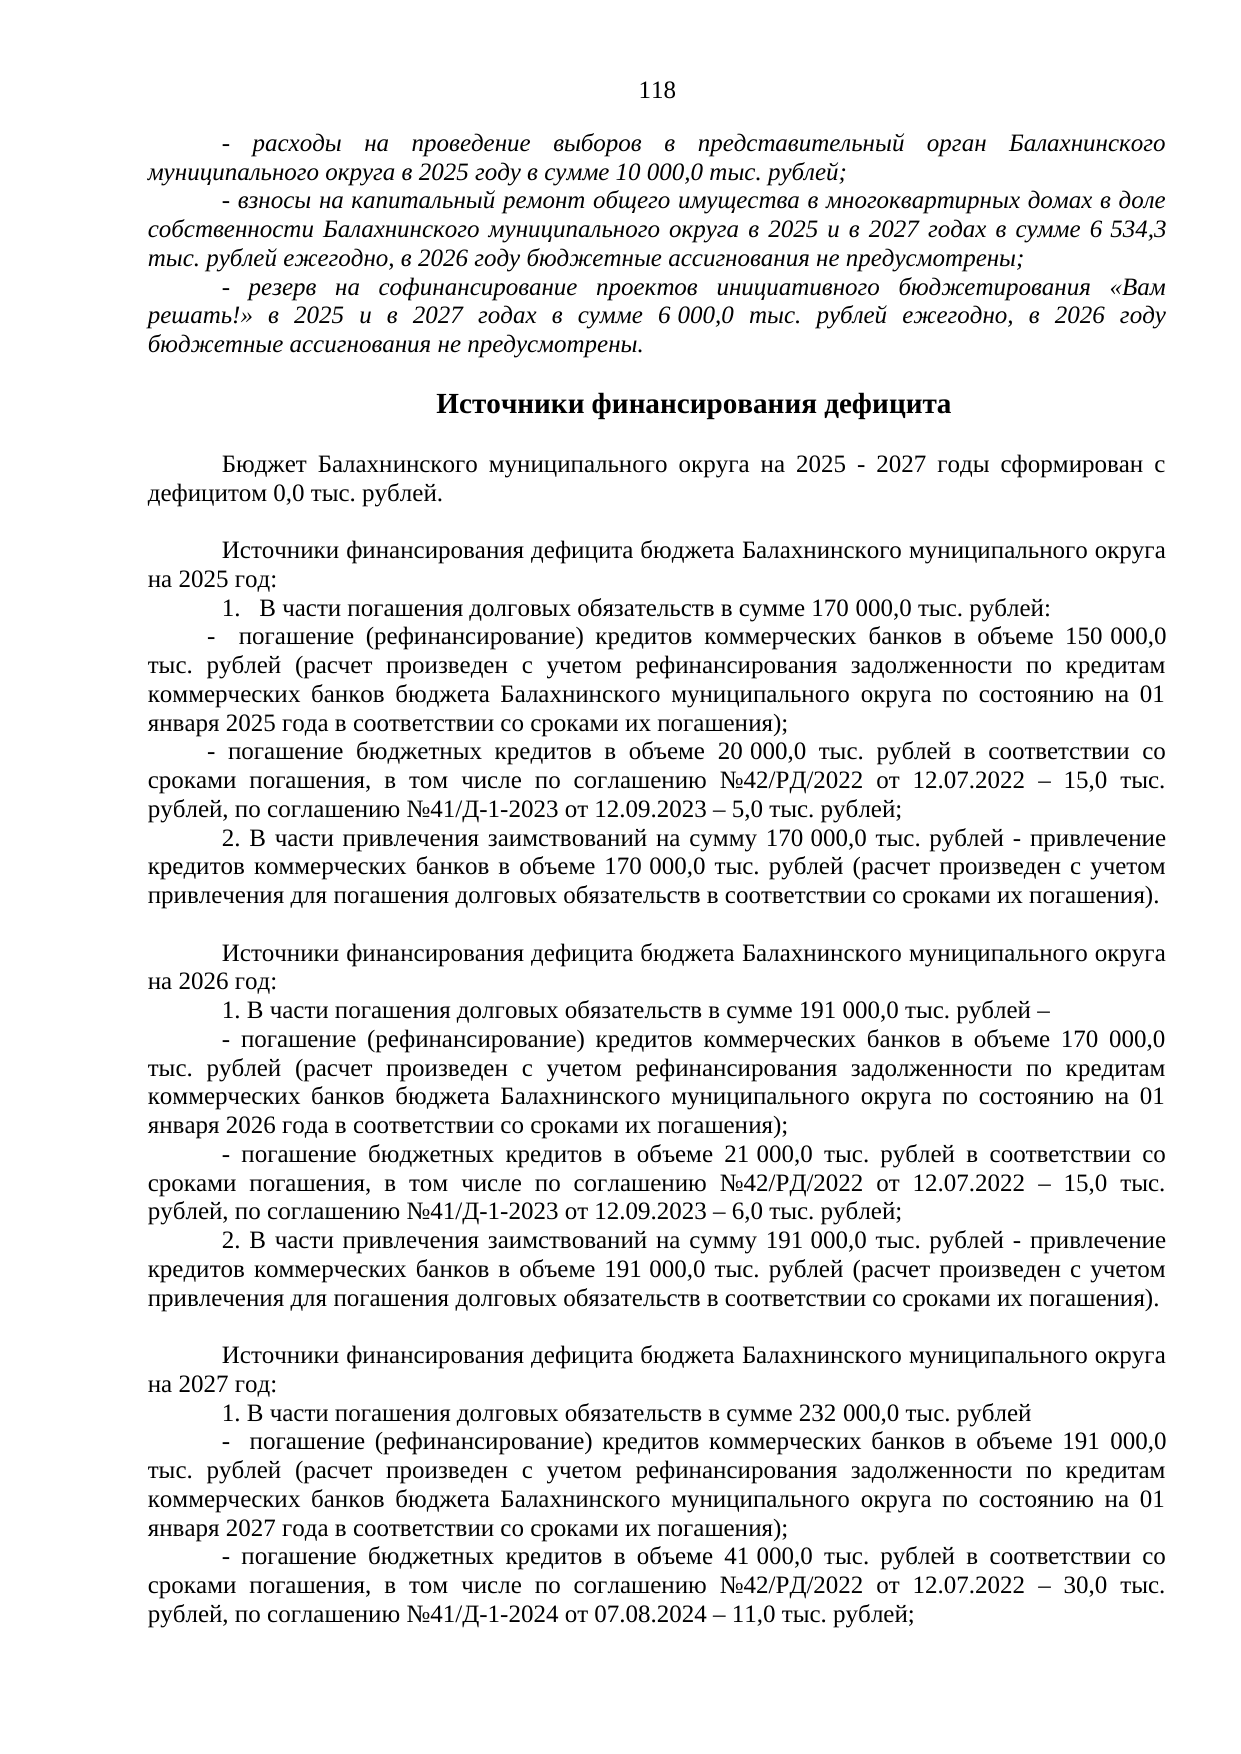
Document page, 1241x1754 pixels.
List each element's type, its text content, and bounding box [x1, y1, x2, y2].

text - погашение (рефинансирование) кредитов коммерческих банков в объеме 191 000,0 тыс. рублей (расчет произведен с учетом рефинансирования задолженности по кредитам коммерческих банков бюджета Балахнинского муниципального округа по состоянию на 01 января 2027 года в соответствии со сроками их погашения); [148, 1426, 1166, 1541]
text - взносы на капитальный ремонт общего имущества в многоквартирных домах в доле собственности Балахнинского муниципального округа в 2025 и в 2027 годах в сумме 6 534,3 тыс. рублей ежегодно, в 2026 году бюджетные ассигнования не предусмотрены; [148, 185, 1166, 272]
text Источники финансирования дефицита [148, 387, 1166, 420]
text Источники финансирования дефицита бюджета Балахнинского муниципального округа на 2026 год: [148, 938, 1166, 995]
text Источники финансирования дефицита бюджета Балахнинского муниципального округа на 2025 год: [148, 535, 1166, 593]
text Бюджет Балахнинского муниципального округа на 2025 - 2027 годы сформирован с дефицитом 0,0 тыс. рублей. [148, 449, 1166, 506]
text - погашение бюджетных кредитов в объеме 41 000,0 тыс. рублей в соответствии со сроками погашения, в том числе по соглашению №42/РД/2022 от 12.07.2022 – 30,0 тыс. рублей, по соглашению №41/Д-1-2024 от 07.08.2024 – 11,0 тыс. рублей; [148, 1541, 1166, 1628]
text 2. В части привлечения заимствований на сумму 170 000,0 тыс. рублей - привлечение кредитов коммерческих банков в объеме 170 000,0 тыс. рублей (расчет произведен с учетом привлечения для погашения долговых обязательств в соответствии со сроками их погашения). [148, 823, 1166, 909]
text 1. В части погашения долговых обязательств в сумме 191 000,0 тыс. рублей – [148, 995, 1166, 1024]
text - резерв на софинансирование проектов инициативного бюджетирования «Вам решать!» в 2025 и в 2027 годах в сумме 6 000,0 тыс. рублей ежегодно, в 2026 году бюджетные ассигнования не предусмотрены. [148, 272, 1166, 358]
text - погашение (рефинансирование) кредитов коммерческих банков в объеме 150 000,0 тыс. рублей (расчет произведен с учетом рефинансирования задолженности по кредитам коммерческих банков бюджета Балахнинского муниципального округа по состоянию на 01 января 2025 года в соответствии со сроками их погашения); [148, 621, 1166, 736]
text 1. В части погашения долговых обязательств в сумме 232 000,0 тыс. рублей [148, 1398, 1166, 1426]
text - погашение бюджетных кредитов в объеме 20 000,0 тыс. рублей в соответствии со сроками погашения, в том числе по соглашению №42/РД/2022 от 12.07.2022 – 15,0 тыс. рублей, по соглашению №41/Д-1-2023 от 12.09.2023 – 5,0 тыс. рублей; [148, 736, 1166, 823]
text Источники финансирования дефицита бюджета Балахнинского муниципального округа на 2027 год: [148, 1340, 1166, 1398]
text 2. В части привлечения заимствований на сумму 191 000,0 тыс. рублей - привлечение кредитов коммерческих банков в объеме 191 000,0 тыс. рублей (расчет произведен с учетом привлечения для погашения долговых обязательств в соответствии со сроками их погашения). [148, 1225, 1166, 1311]
text - погашение бюджетных кредитов в объеме 21 000,0 тыс. рублей в соответствии со сроками погашения, в том числе по соглашению №42/РД/2022 от 12.07.2022 – 15,0 тыс. рублей, по соглашению №41/Д-1-2023 от 12.09.2023 – 6,0 тыс. рублей; [148, 1139, 1166, 1225]
text - погашение (рефинансирование) кредитов коммерческих банков в объеме 170 000,0 тыс. рублей (расчет произведен с учетом рефинансирования задолженности по кредитам коммерческих банков бюджета Балахнинского муниципального округа по состоянию на 01 января 2026 года в соответствии со сроками их погашения); [148, 1024, 1166, 1139]
text - расходы на проведение выборов в представительный орган Балахнинского муниципального округа в 2025 году в сумме 10 000,0 тыс. рублей; [148, 128, 1166, 185]
list В части погашения долговых обязательств в сумме 170 000,0 тыс. рублей: [222, 593, 1166, 621]
